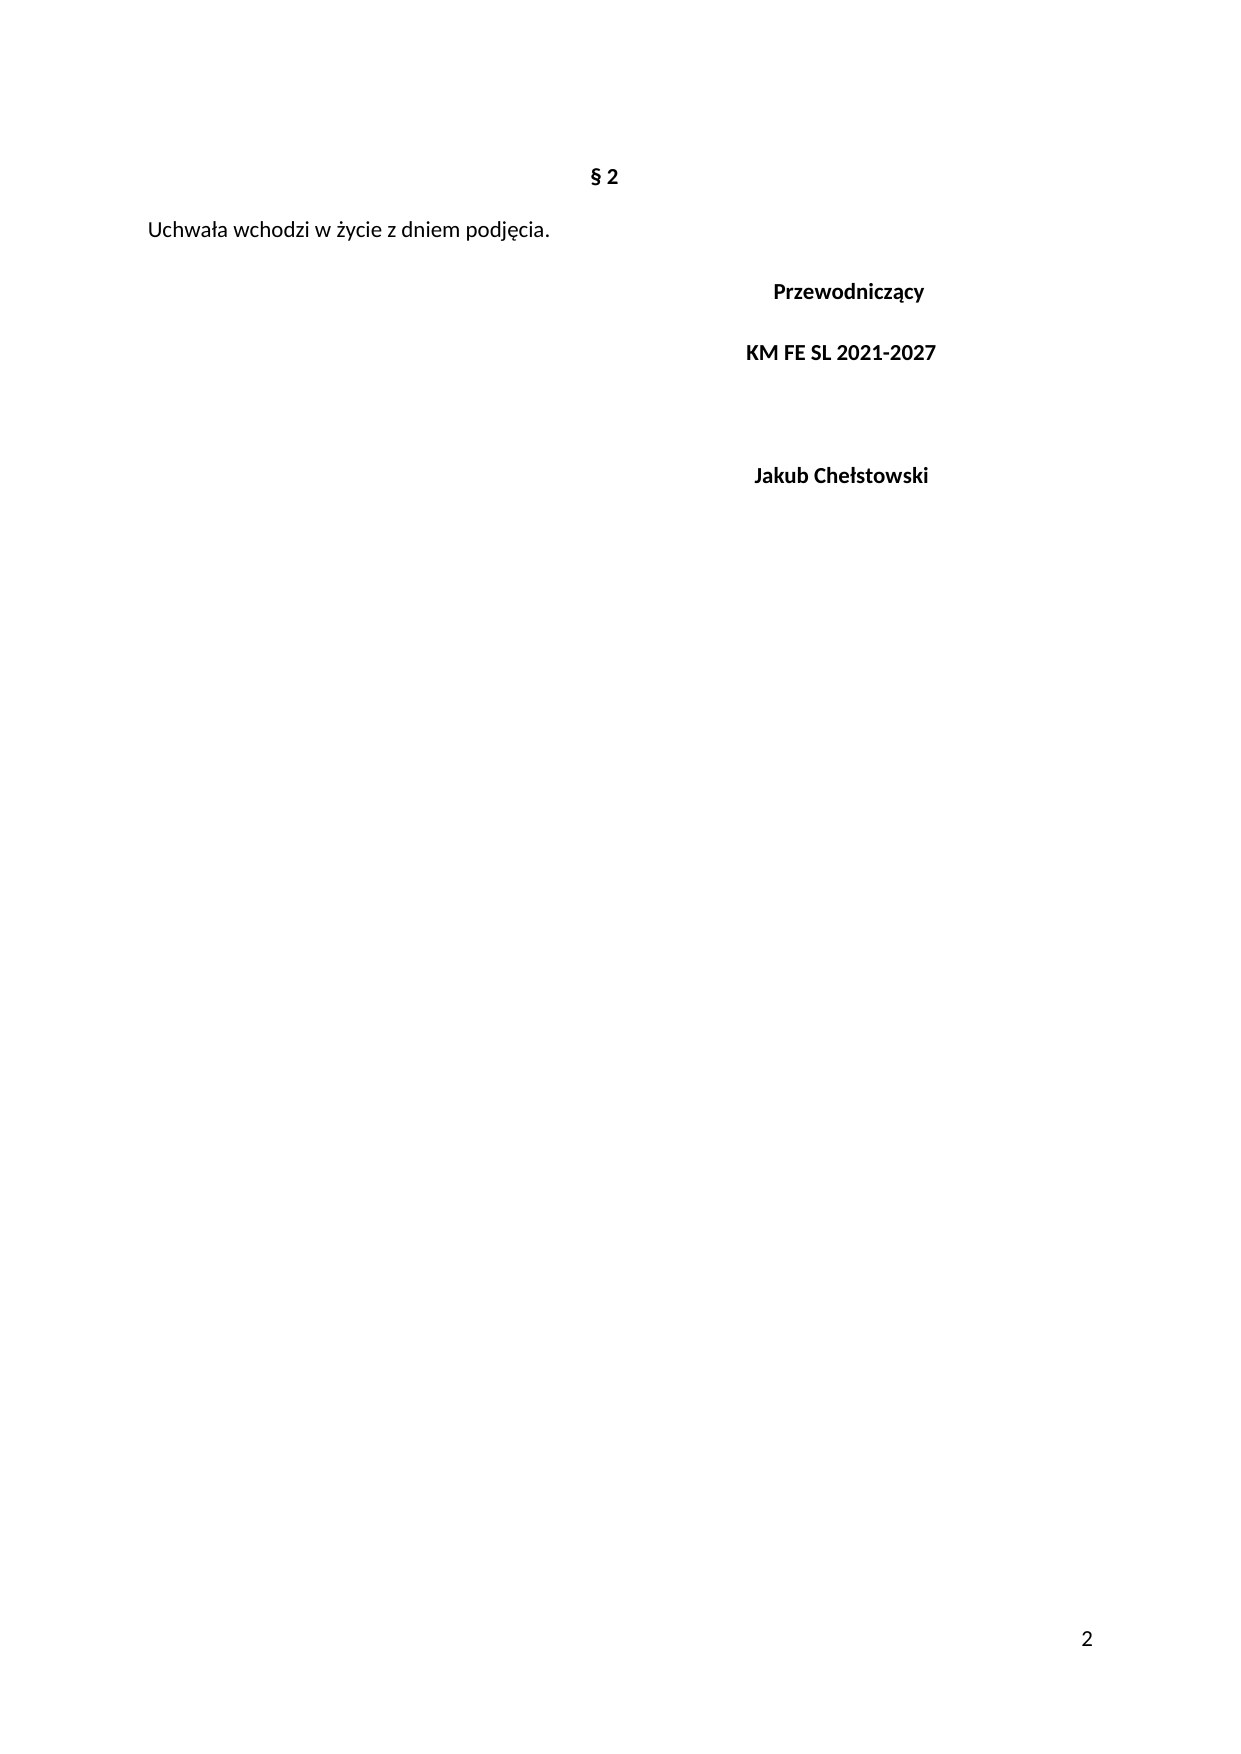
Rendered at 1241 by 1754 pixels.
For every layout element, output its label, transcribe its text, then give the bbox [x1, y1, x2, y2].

text Przewodniczący [738, 277, 960, 305]
text KM FE SL 2021-2027 [590, 338, 1093, 366]
text Uchwała wchodzi w życie z dniem podjęcia. [148, 216, 1093, 243]
list § 2 [516, 162, 1093, 191]
text Jakub Chełstowski [590, 461, 1093, 489]
